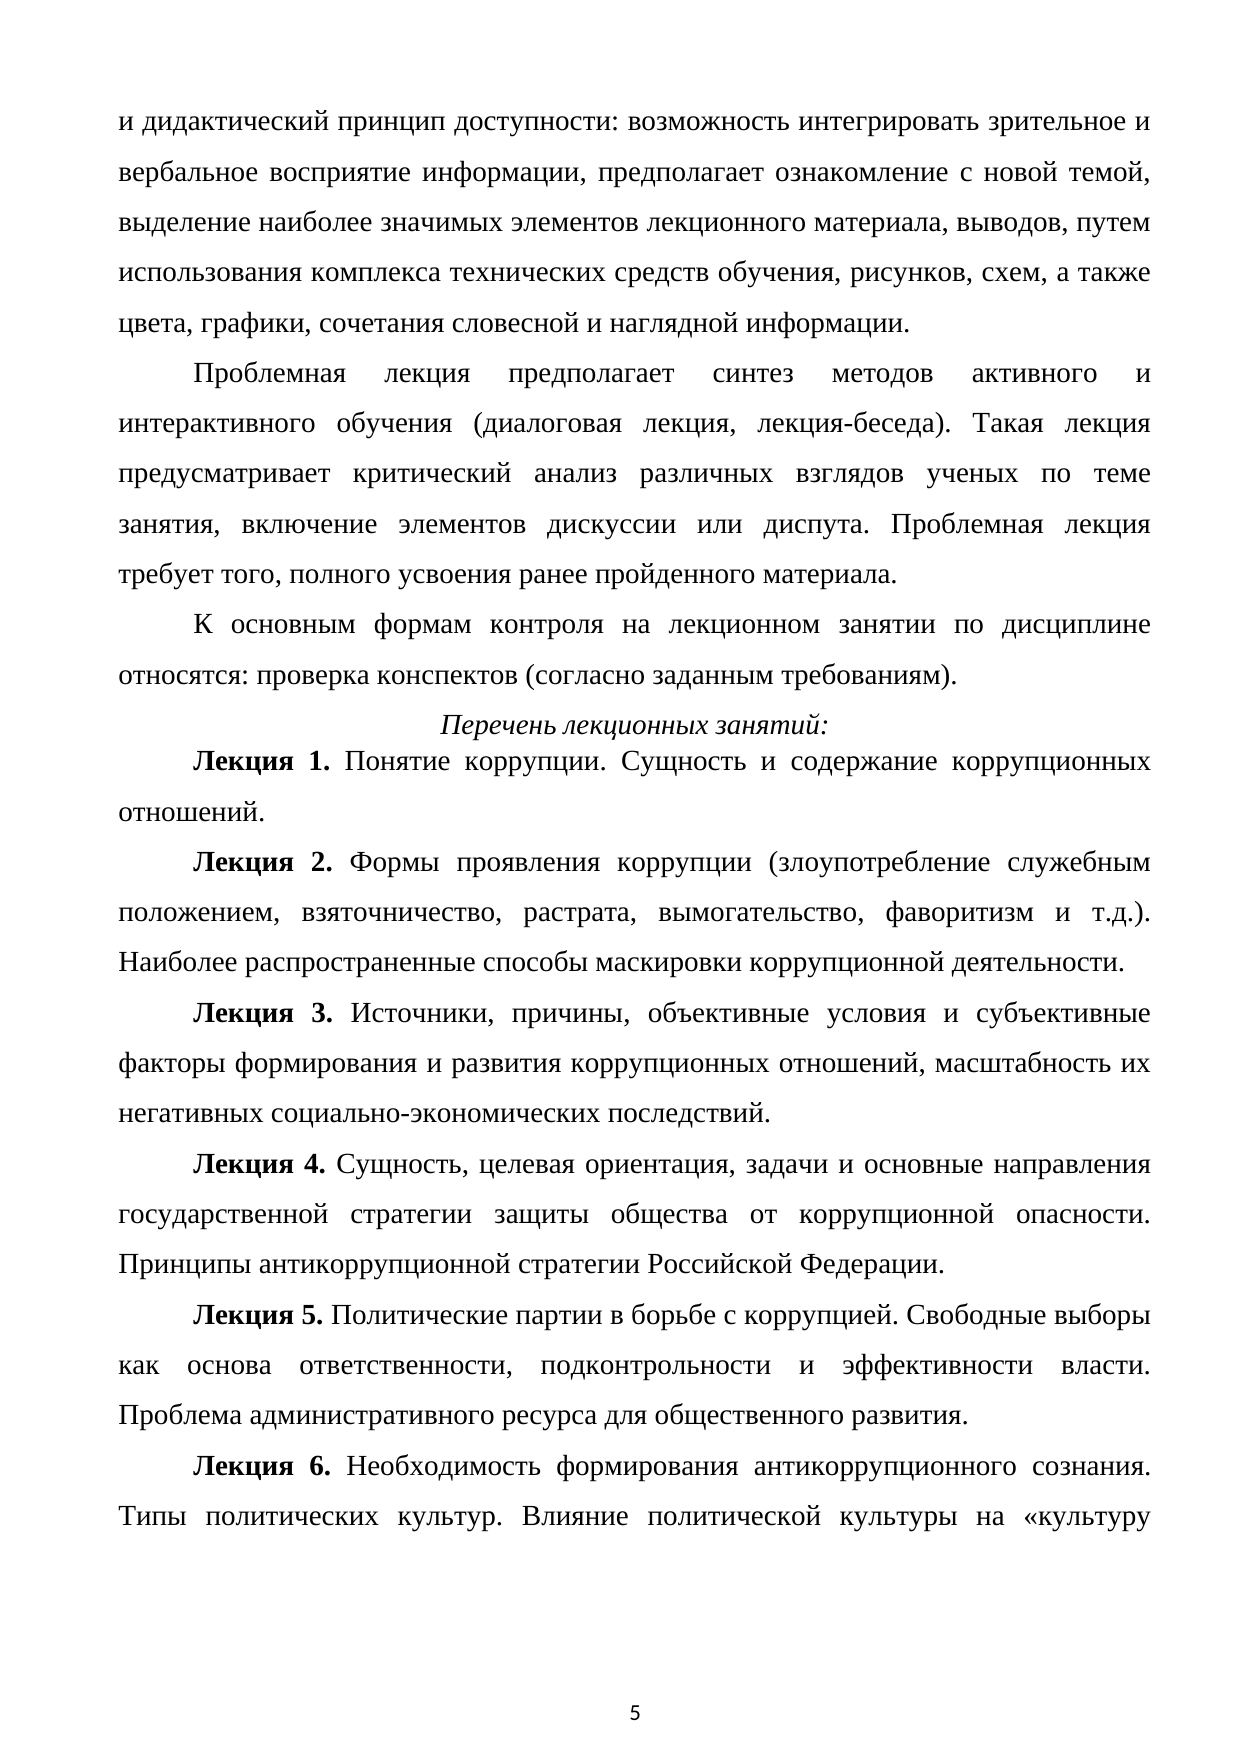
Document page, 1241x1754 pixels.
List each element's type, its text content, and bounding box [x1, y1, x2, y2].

text Проблемная лекция предполагает синтез методов активного и интерактивного обучения (диалоговая лекция, лекция-беседа). Такая лекция предусматривает критический анализ различных взглядов ученых по теме занятия, включение элементов дискуссии или диспута. Проблемная лекция требует того, полного усвоения ранее пройденного материала. [118, 355, 1152, 590]
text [118, 1448, 1152, 1532]
text Лекция 3. Источники, причины, объективные условия и субъективные факторы формирования и развития коррупционных отношений, масштабность их негативных социально-экономических последствий. [118, 995, 1152, 1129]
text Перечень лекционных занятий: [118, 707, 1152, 741]
text Лекция 1. Понятие коррупции. Сущность и содержание коррупционных отношений. [118, 743, 1152, 827]
text К основным формам контроля на лекционном занятии по дисциплине относятся: проверка конспектов (согласно заданным требованиям). [118, 607, 1152, 690]
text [118, 103, 1152, 338]
text Лекция 2. Формы проявления коррупции (злоупотребление служебным положением, взяточничество, растрата, вымогательство, фаворитизм и т.д.). Наиболее распространенные способы маскировки коррупционной деятельности. [118, 844, 1152, 978]
text Лекция 5. Политические партии в борьбе с коррупцией. Свободные выборы как основа ответственности, подконтрольности и эффективности власти. Проблема административного ресурса для общественного развития. [118, 1297, 1152, 1431]
text Лекция 4. Сущность, целевая ориентация, задачи и основные направления государственной стратегии защиты общества от коррупционной опасности. Принципы антикоррупционной стратегии Российской Федерации. [118, 1146, 1152, 1280]
